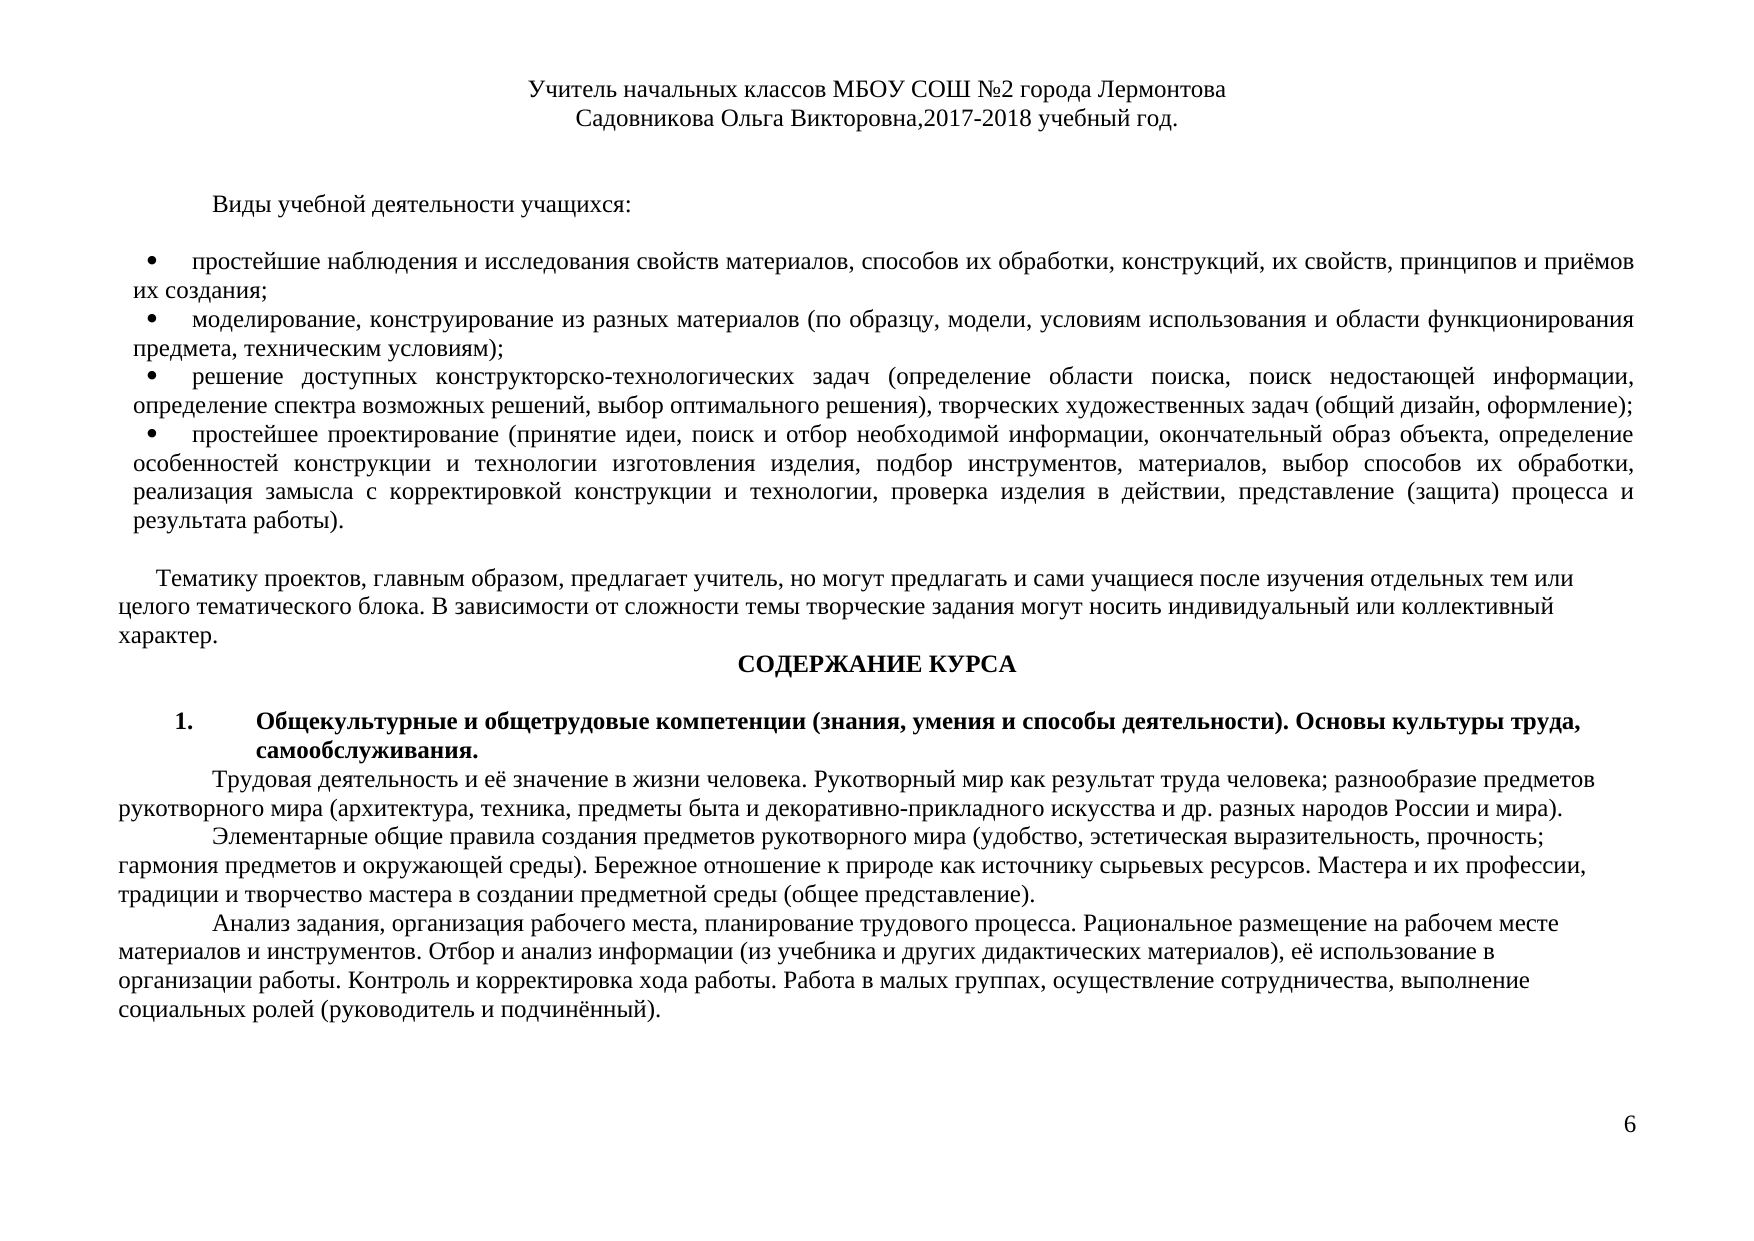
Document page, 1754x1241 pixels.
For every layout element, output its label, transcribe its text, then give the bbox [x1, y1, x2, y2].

text Тематику проектов, главным образом, предлагает учитель, но могут предлагать и сами учащиеся после изучения отдельных тем или целого тематического блока. В зависимости от сложности темы творческие задания могут носить индивидуальный или коллективный характер. [118, 563, 1636, 649]
text Виды учебной деятельности учащихся: [118, 189, 1636, 218]
text СОДЕРЖАНИЕ КУРСА [118, 649, 1636, 678]
list простейшие наблюдения и исследования свойств материалов, способов их обработки, конструкций, их свойств, принципов и приёмов их создания; [133, 246, 1636, 304]
text Элементарные общие правила создания предметов рукотворного мира (удобство, эстетическая выразительность, прочность; гармония предметов и окружающей среды). Бережное отношение к природе как источнику сырьевых ресурсов. Мастера и их профессии, традиции и творчество мастера в создании предметной среды (общее представление). [118, 821, 1636, 908]
text Трудовая деятельность и её значение в жизни человека. Рукотворный мир как результат труда человека; разнообразие предметов рукотворного мира (архитектура, техника, предметы быта и декоративно-прикладного искусства и др. разных народов России и мира). [118, 764, 1636, 821]
text Анализ задания, организация рабочего места, планирование трудового процесса. Рациональное размещение на рабочем месте материалов и инструментов. Отбор и анализ информации (из учебника и других дидактических материалов), её использование в организации работы. Контроль и корректировка хода работы. Работа в малых группах, осуществление сотрудничества, выполнение социальных ролей (руководитель и подчинённый). [118, 908, 1636, 1023]
list решение доступных конструкторско-технологических задач (определение области поиска, поиск недостающей информации, определение спектра возможных решений, выбор оптимального решения), творческих художественных задач (общий дизайн, оформление); [133, 361, 1636, 419]
list Общекультурные и общетрудовые компетенции (знания, умения и способы деятельности). Основы культуры труда, самообслуживания. [174, 706, 1636, 764]
list моделирование, конструирование из разных материалов (по образцу, модели, условиям использования и области функционирования предмета, техническим условиям); [133, 304, 1636, 361]
list простейшее проектирование (принятие идеи, поиск и отбор необходимой информации, окончательный образ объекта, определение особенностей конструкции и технологии изготовления изделия, подбор инструментов, материалов, выбор способов их обработки, реализация замысла с корректировкой конструкции и технологии, проверка изделия в действии, представление (защита) процесса и результата работы). [133, 419, 1636, 534]
